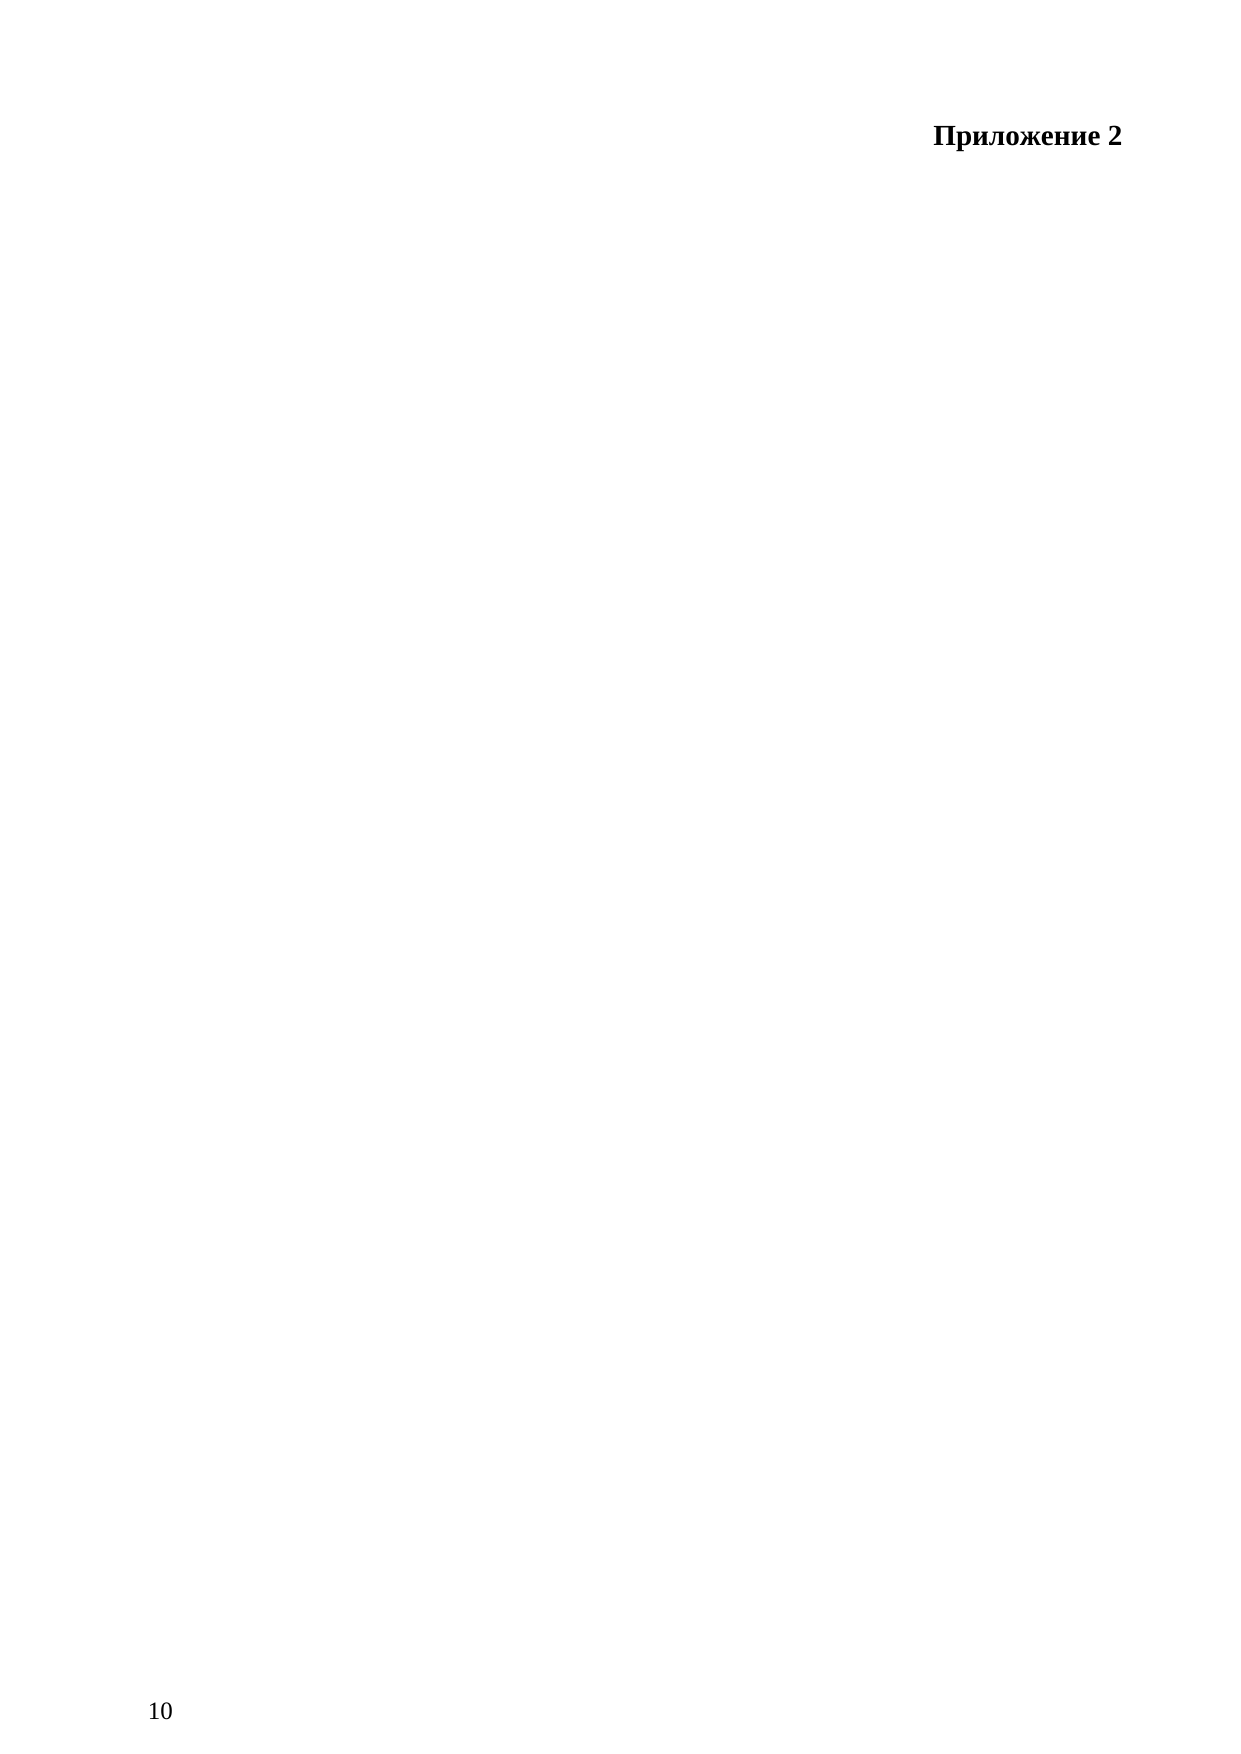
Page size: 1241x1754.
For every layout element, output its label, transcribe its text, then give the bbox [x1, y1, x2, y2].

text Приложение 2 [148, 118, 1122, 152]
